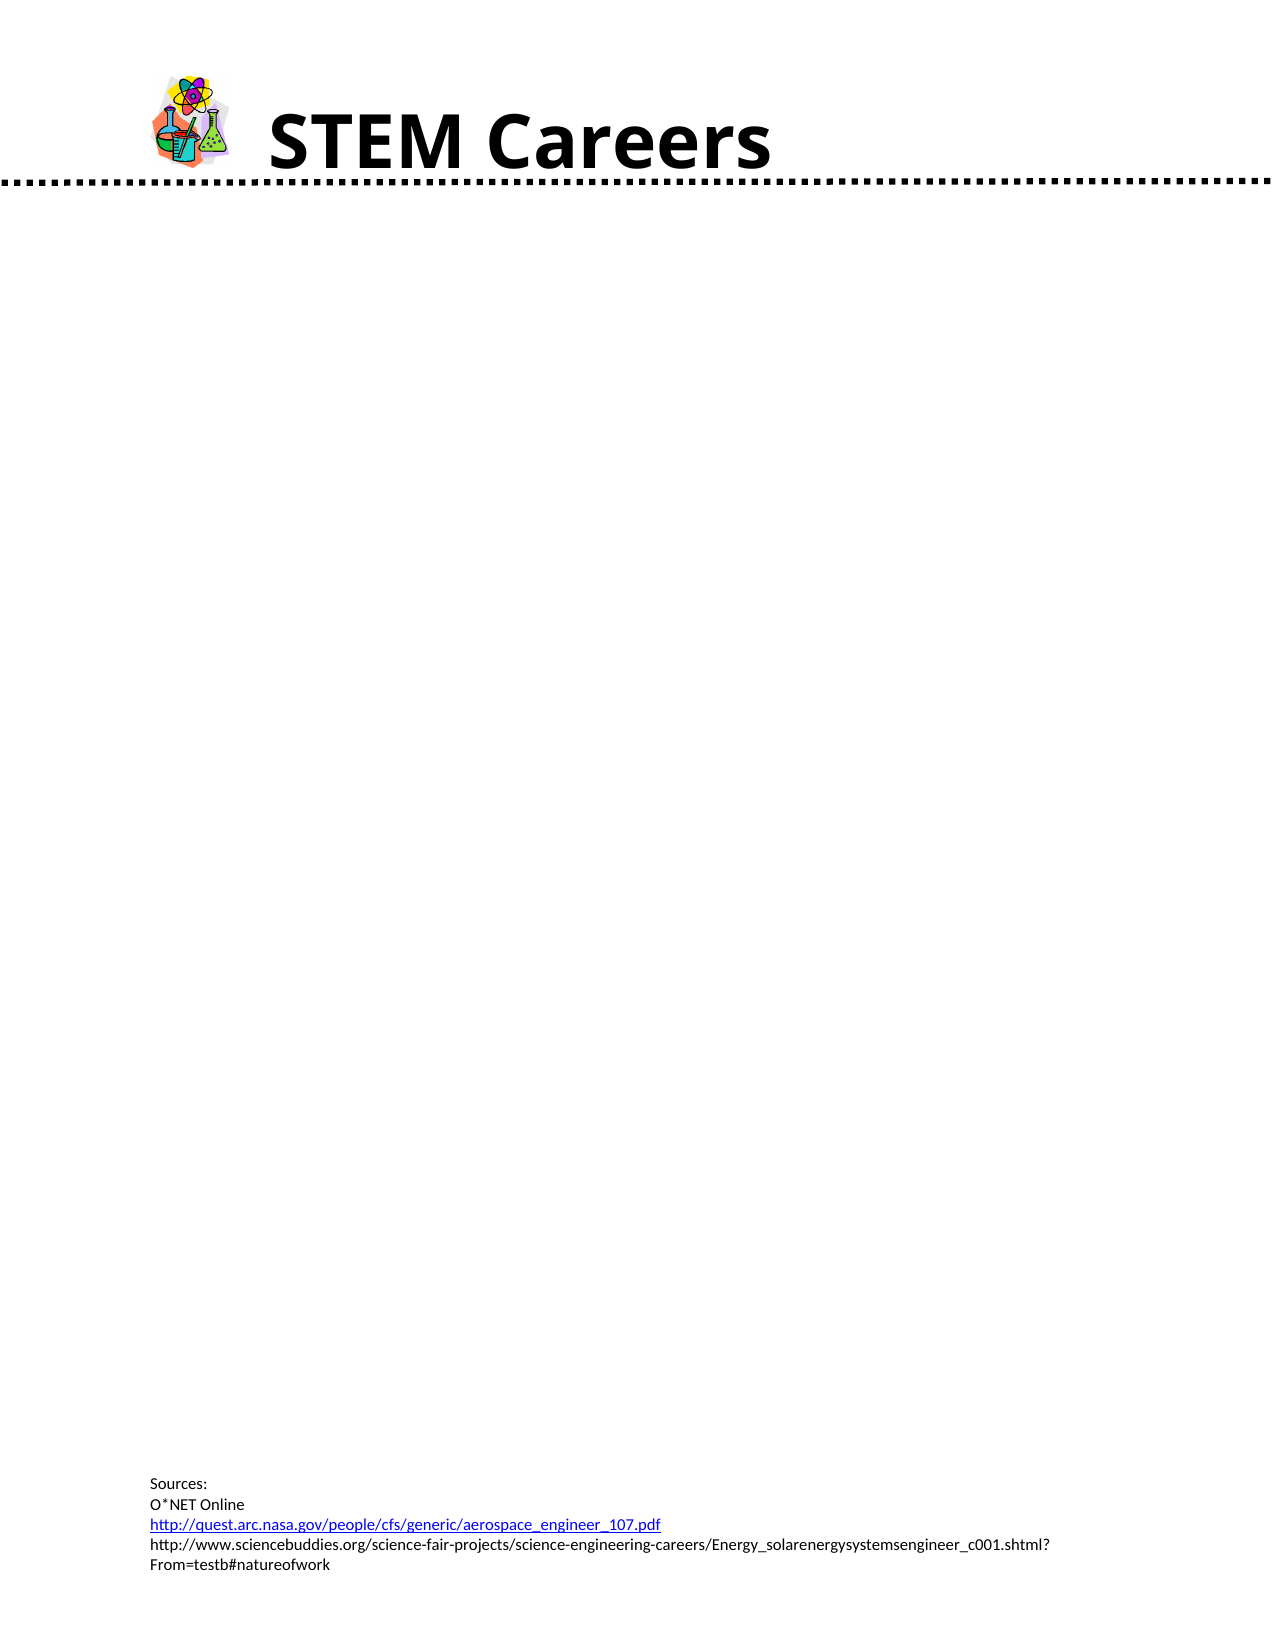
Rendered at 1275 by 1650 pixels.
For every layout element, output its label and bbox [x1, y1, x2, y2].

picture [150, 75, 230, 169]
